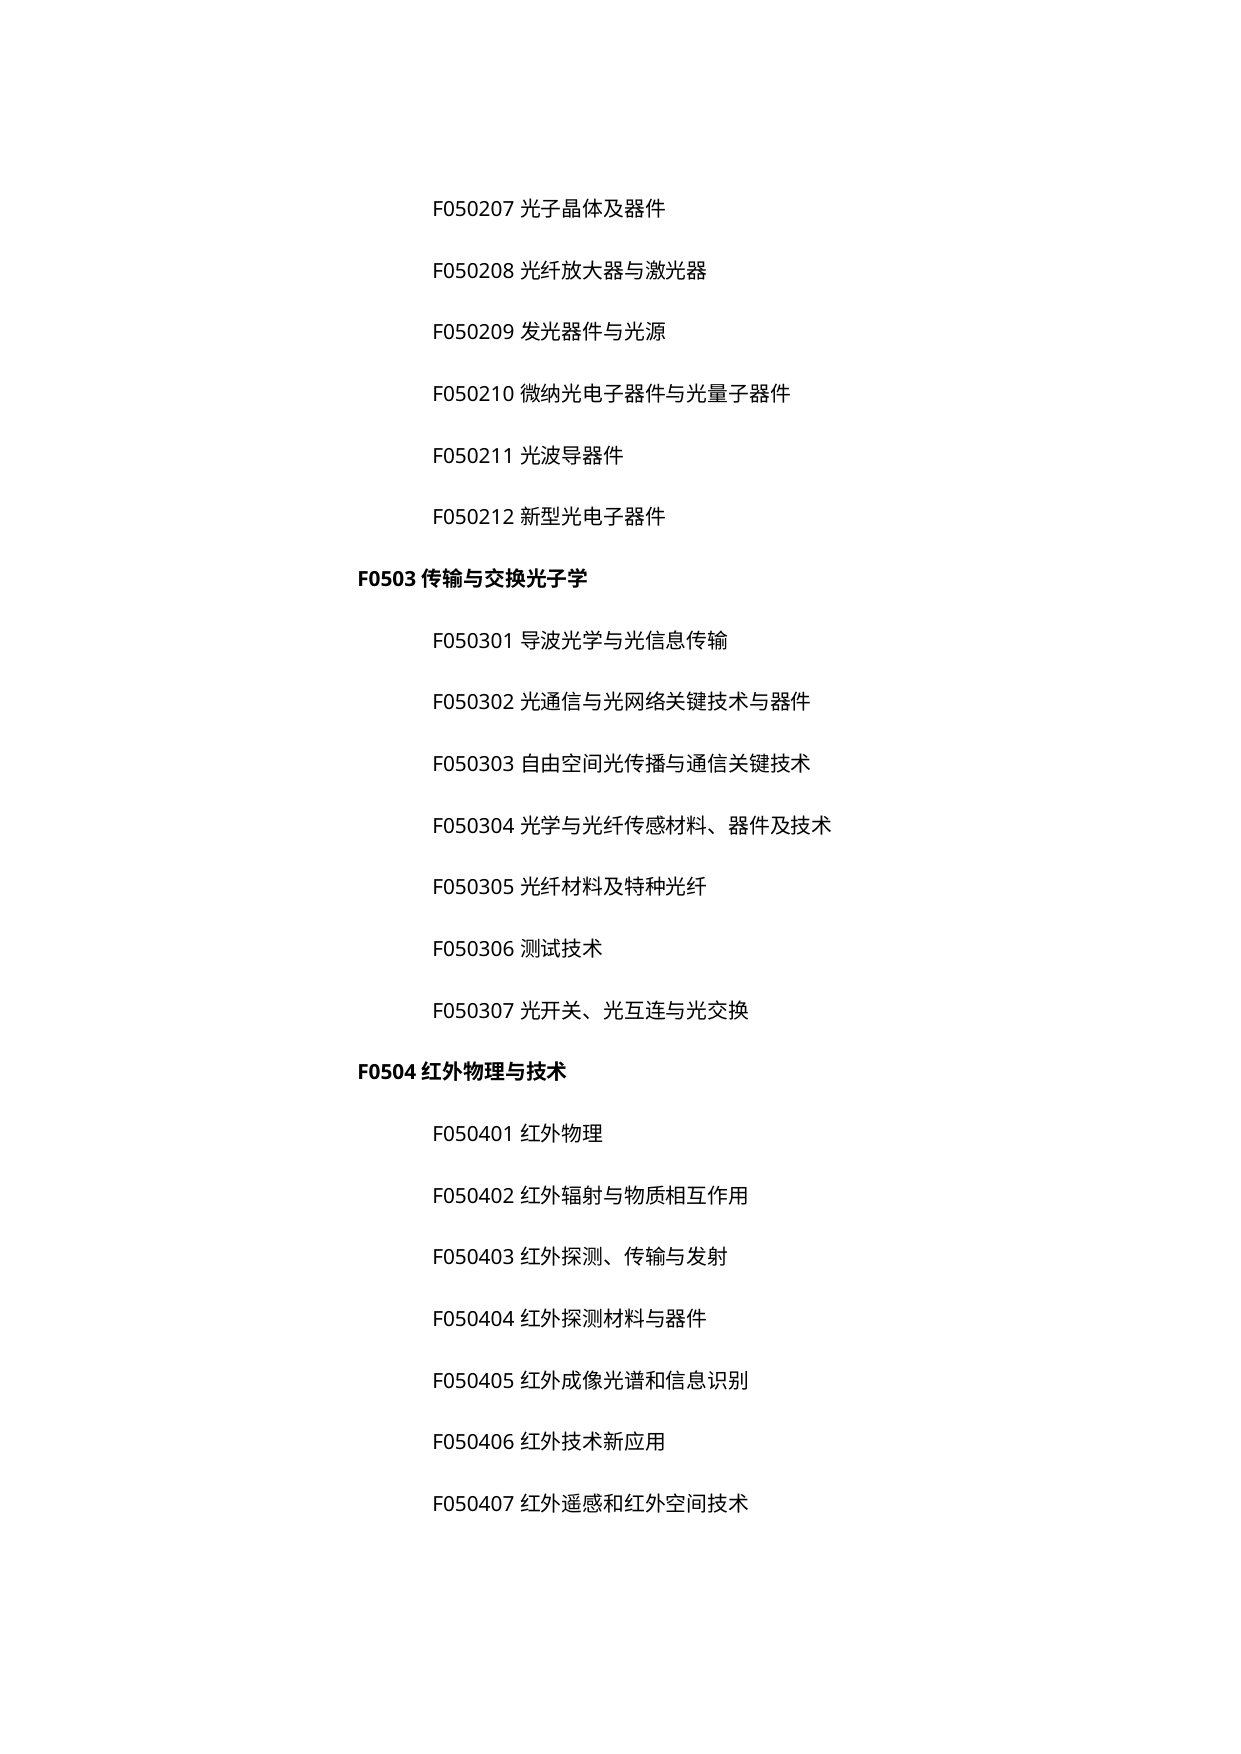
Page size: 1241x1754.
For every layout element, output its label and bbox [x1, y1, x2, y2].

table_header [282, 162, 969, 1548]
